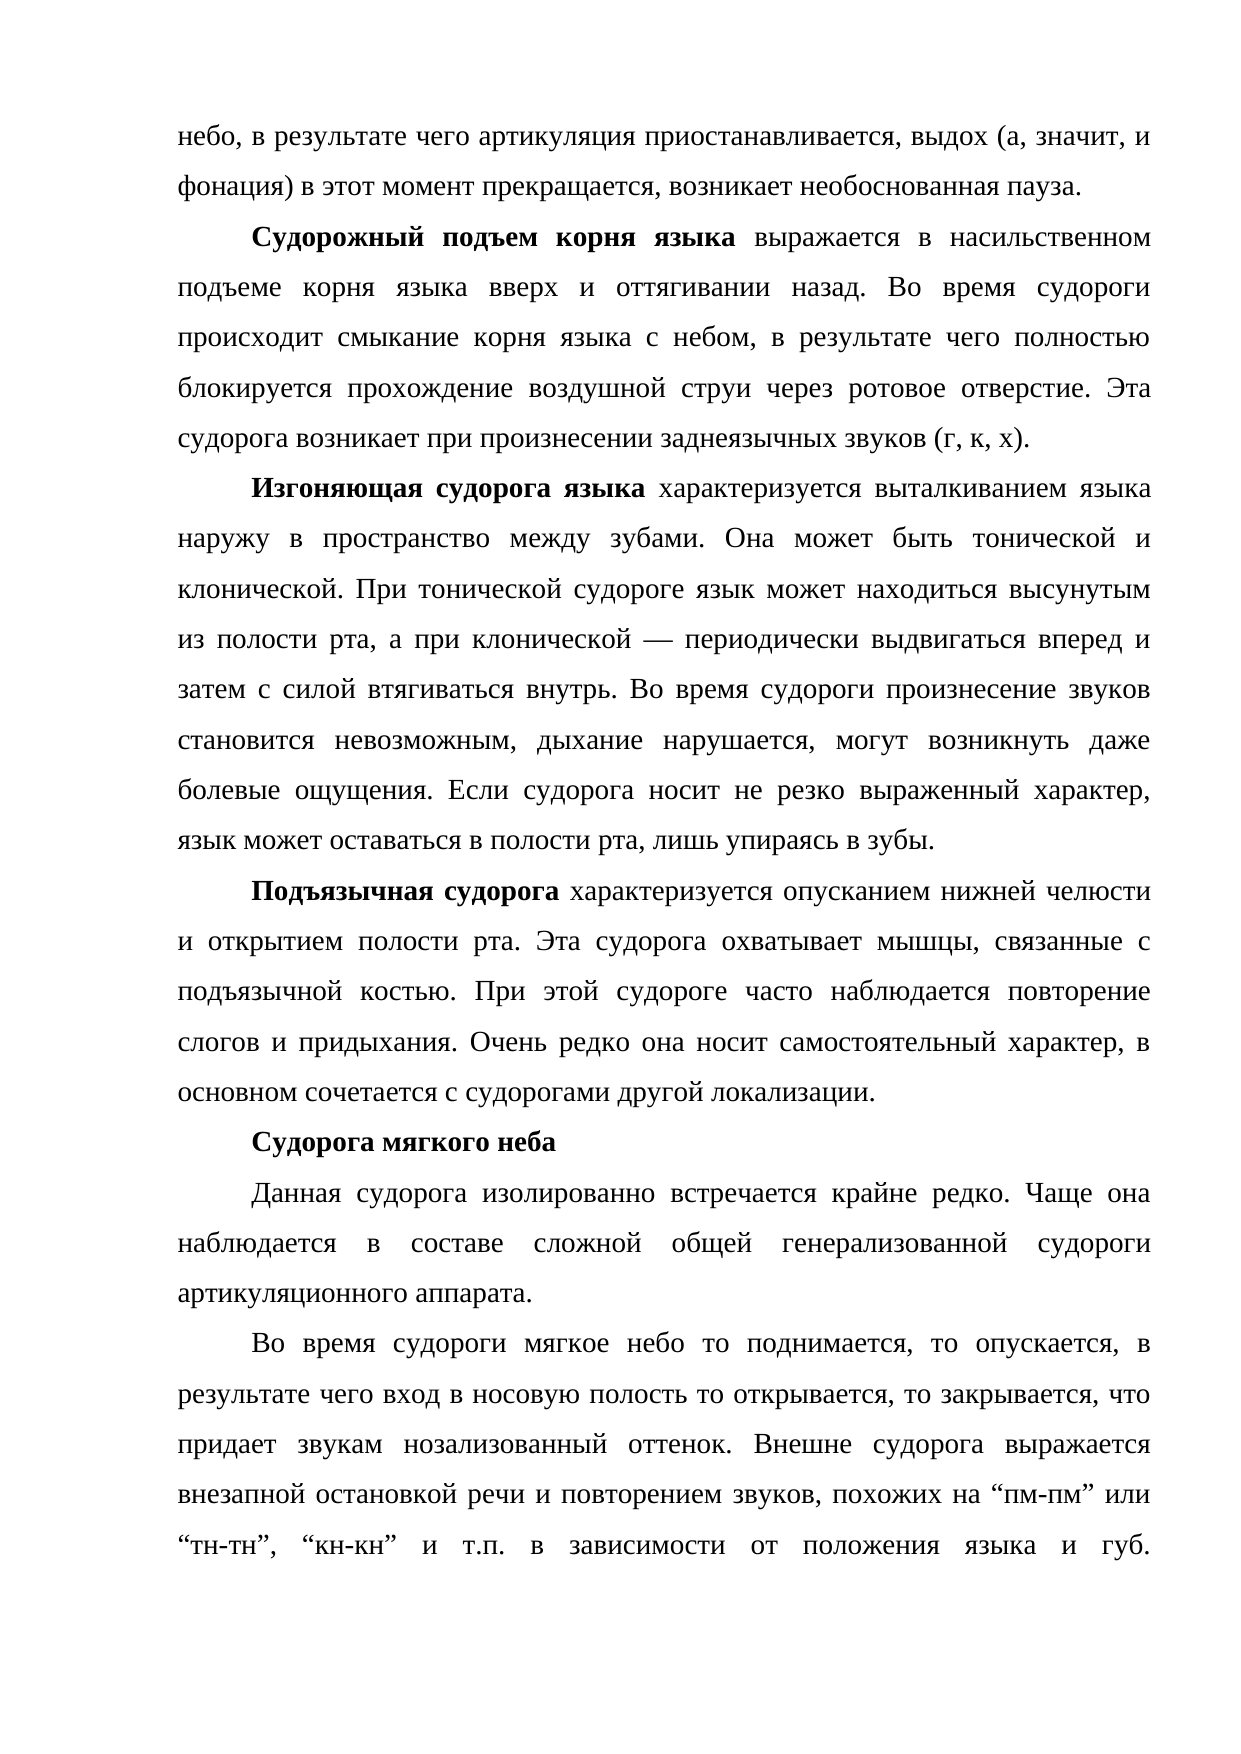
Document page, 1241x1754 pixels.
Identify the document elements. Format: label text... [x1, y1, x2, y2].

text Изгоняющая судорога языка характеризуется выталкиванием языка наружу в пространство между зубами. Она может быть тонической и клонической. При тонической судороге язык может находиться высунутым из полости рта, а при клонической — периодически выдвигаться вперед и затем с силой втягиваться внутрь. Во время судороги произнесение звуков становится невозможным, дыхание нарушается, могут возникнуть даже болевые ощущения. Если судорога носит не резко выраженный характер, язык может оставаться в полости рта, лишь упираясь в зубы. [177, 470, 1152, 856]
text Судорожный подъем корня языка выражается в насильственном подъеме корня языка вверх и оттягивании назад. Во время судороги происходит смыкание корня языка с небом, в результате чего полностью блокируется прохождение воздушной струи через ротовое отверстие. Эта судорога возникает при произнесении заднеязычных звуков (г, к, х). [177, 219, 1152, 453]
text Данная судорога изолированно встречается крайне редко. Чаще она наблюдается в составе сложной общей генерализованной судороги артикуляционного аппарата. [177, 1175, 1152, 1309]
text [177, 118, 1152, 202]
text Подъязычная судорога характеризуется опусканием нижней челюсти и открытием полости рта. Эта судорога охватывает мышцы, связанные с подъязычной костью. При этой судороге часто наблюдается повторение слогов и придыхания. Очень редко она носит самостоятельный характер, в основном сочетается с судорогами другой локализации. [177, 873, 1152, 1108]
text Судорога мягкого неба [177, 1124, 1152, 1158]
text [177, 1326, 1152, 1560]
